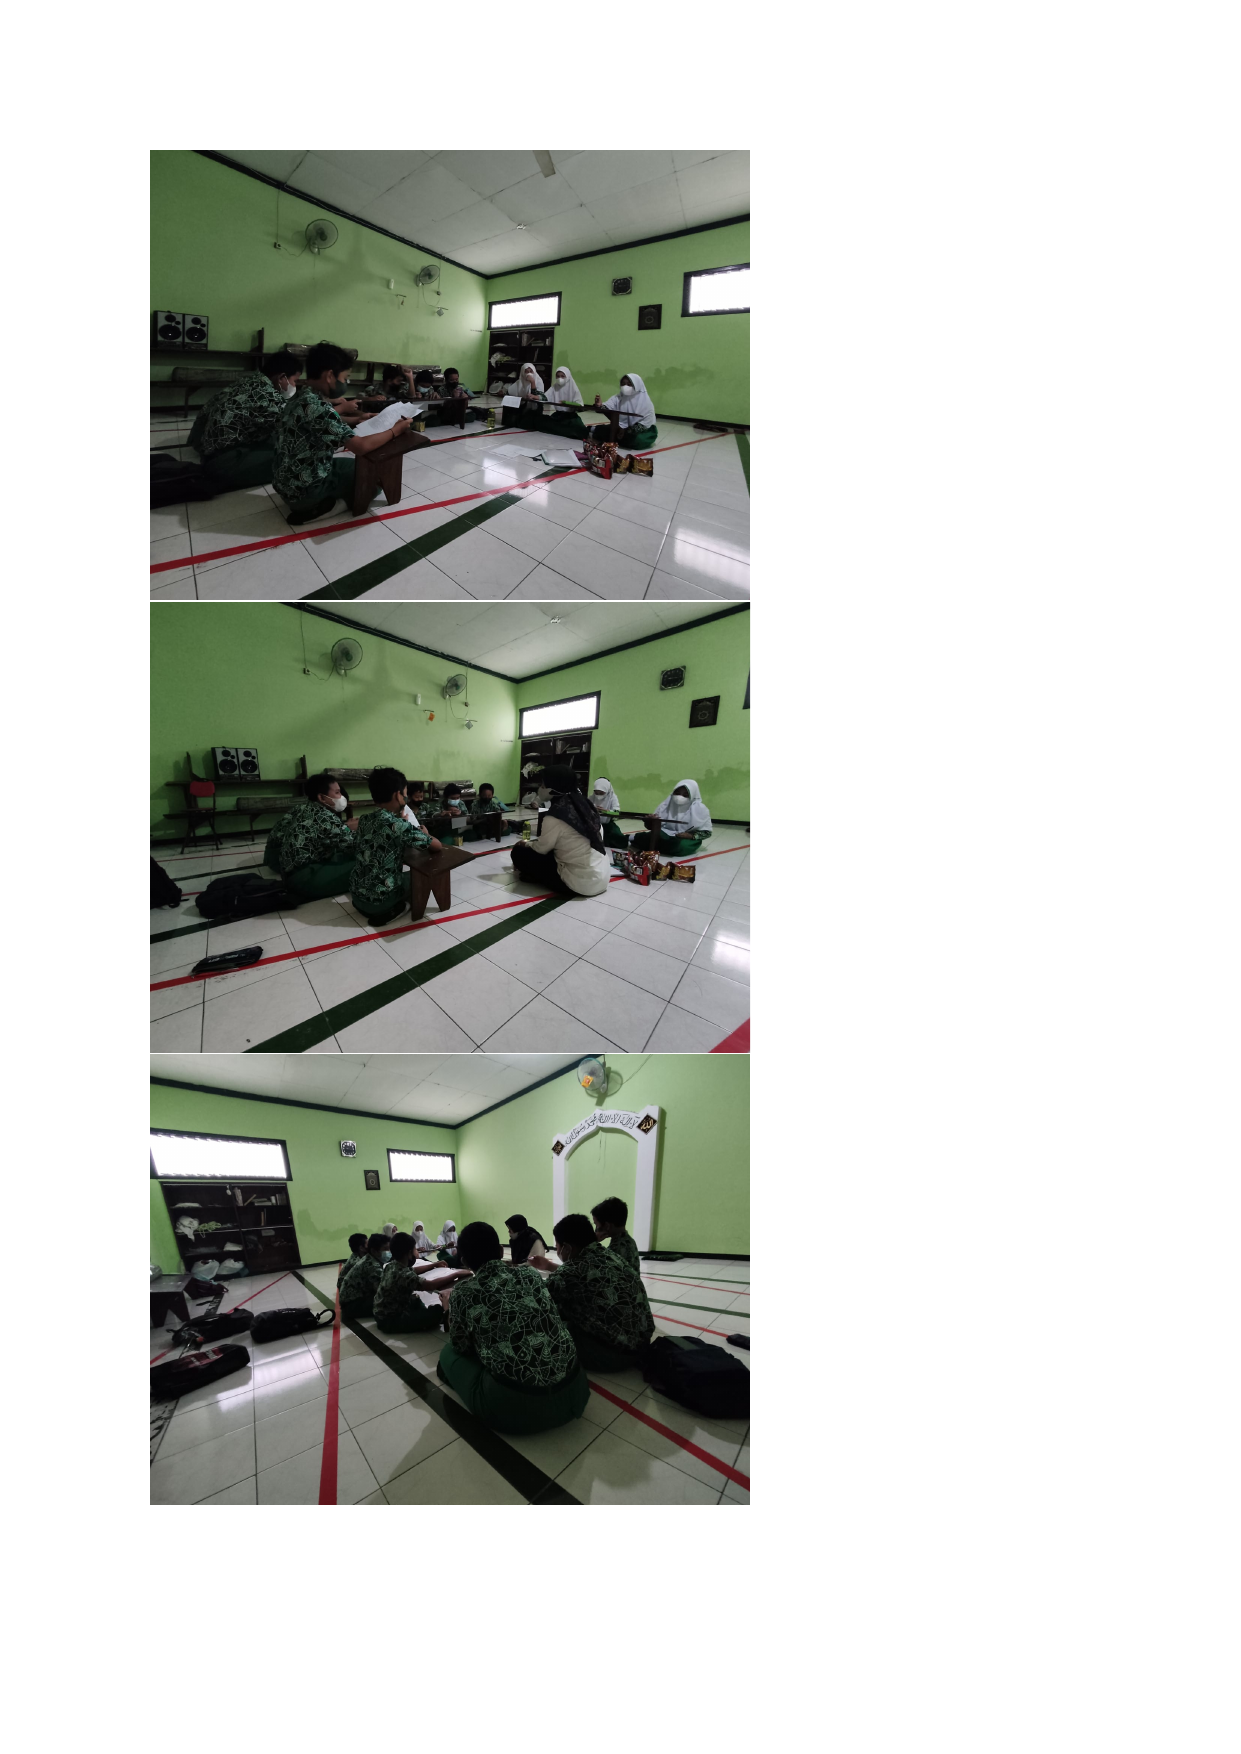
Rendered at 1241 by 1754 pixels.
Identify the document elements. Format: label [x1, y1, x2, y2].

picture [150, 150, 750, 600]
picture [150, 602, 750, 1053]
picture [150, 1054, 750, 1505]
